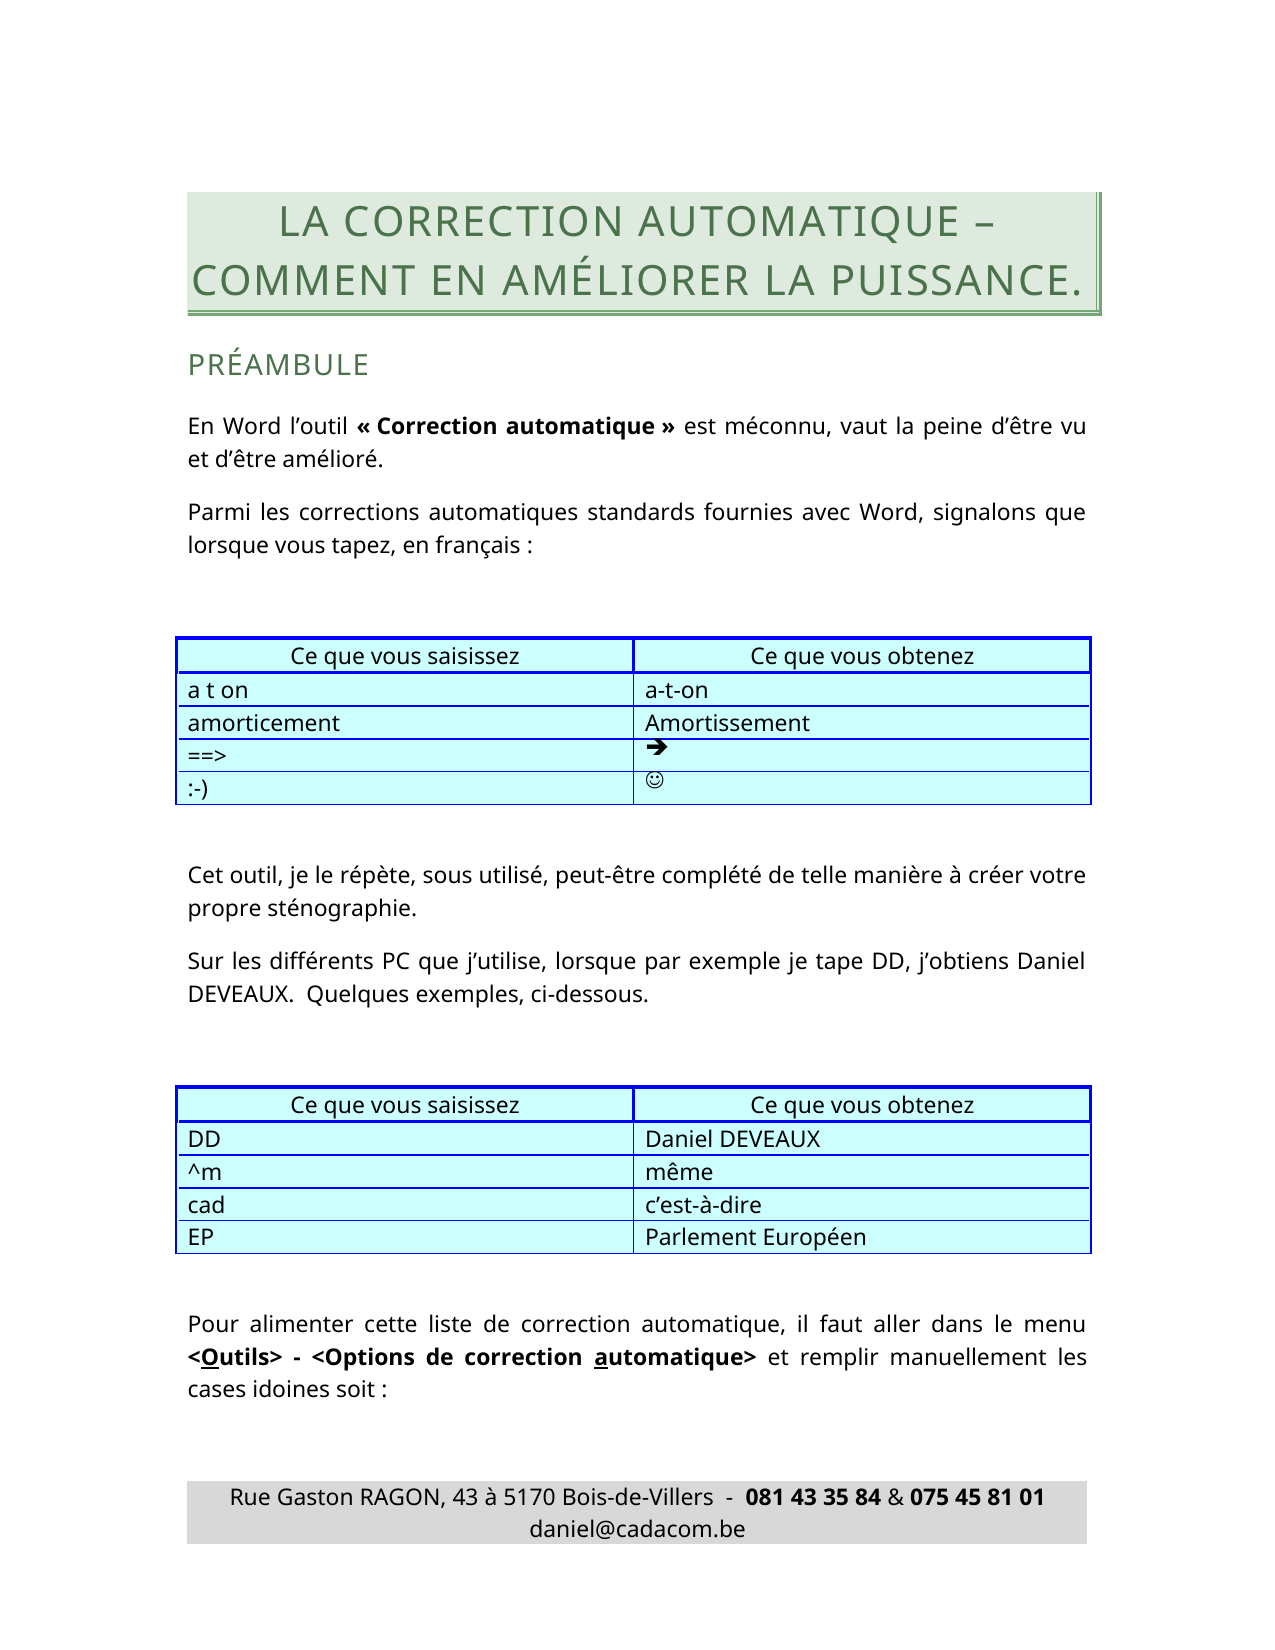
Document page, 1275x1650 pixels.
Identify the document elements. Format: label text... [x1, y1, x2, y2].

table_header Ce que vous obtenez [635, 640, 1089, 671]
table_cell ^m [177, 1154, 633, 1187]
table_cell EP [177, 1220, 633, 1253]
subtitle La correction automatique – Comment en améliorer la puissance. [187, 192, 1099, 316]
table_cell [634, 1123, 1090, 1154]
table_cell cad [177, 1187, 633, 1220]
table_cell c’est-à-dire [634, 1187, 1090, 1220]
table_header Ce que vous saisissez [178, 1089, 632, 1120]
table_cell :-) [177, 771, 633, 804]
table_header Ce que vous obtenez [635, 1089, 1089, 1120]
table_cell a t on [177, 672, 633, 705]
table_cell ==> [177, 738, 633, 771]
text Pour alimenter cette liste de correction automatique, il faut aller dans le menu <Outils> - <Options de correction automatique> et remplir manuellement les cases idoines soit : [187, 1308, 1087, 1405]
table_cell Amortissement [634, 705, 1090, 738]
table_cell Parlement Européen [634, 1220, 1090, 1253]
table_cell a-t-on [634, 674, 1090, 705]
table_cell amorticement [177, 705, 633, 738]
subtitle Préambule [187, 344, 1087, 384]
text Parmi les corrections automatiques standards fournies avec Word, signalons que lorsque vous tapez, en français : [187, 496, 1087, 560]
table_header Ce que vous saisissez [178, 640, 632, 671]
text Sur les différents PC que j’utilise, lorsque par exemple je tape DD, j’obtiens Daniel DEVEAUX. Quelques exemples, ci-dessous. [187, 945, 1087, 1009]
text Cet outil, je le répète, sous utilisé, peut-être complété manière à créer votre propre sténographie. [187, 859, 1087, 923]
table_cell [634, 738, 1090, 771]
text En Word l’outil « Correction automatique » est méconnu, vaut la peine d’être vu et d’être amélioré. [187, 410, 1087, 474]
table_cell même [634, 1154, 1090, 1187]
table_cell [634, 771, 1090, 804]
table_cell DD [177, 1121, 633, 1154]
